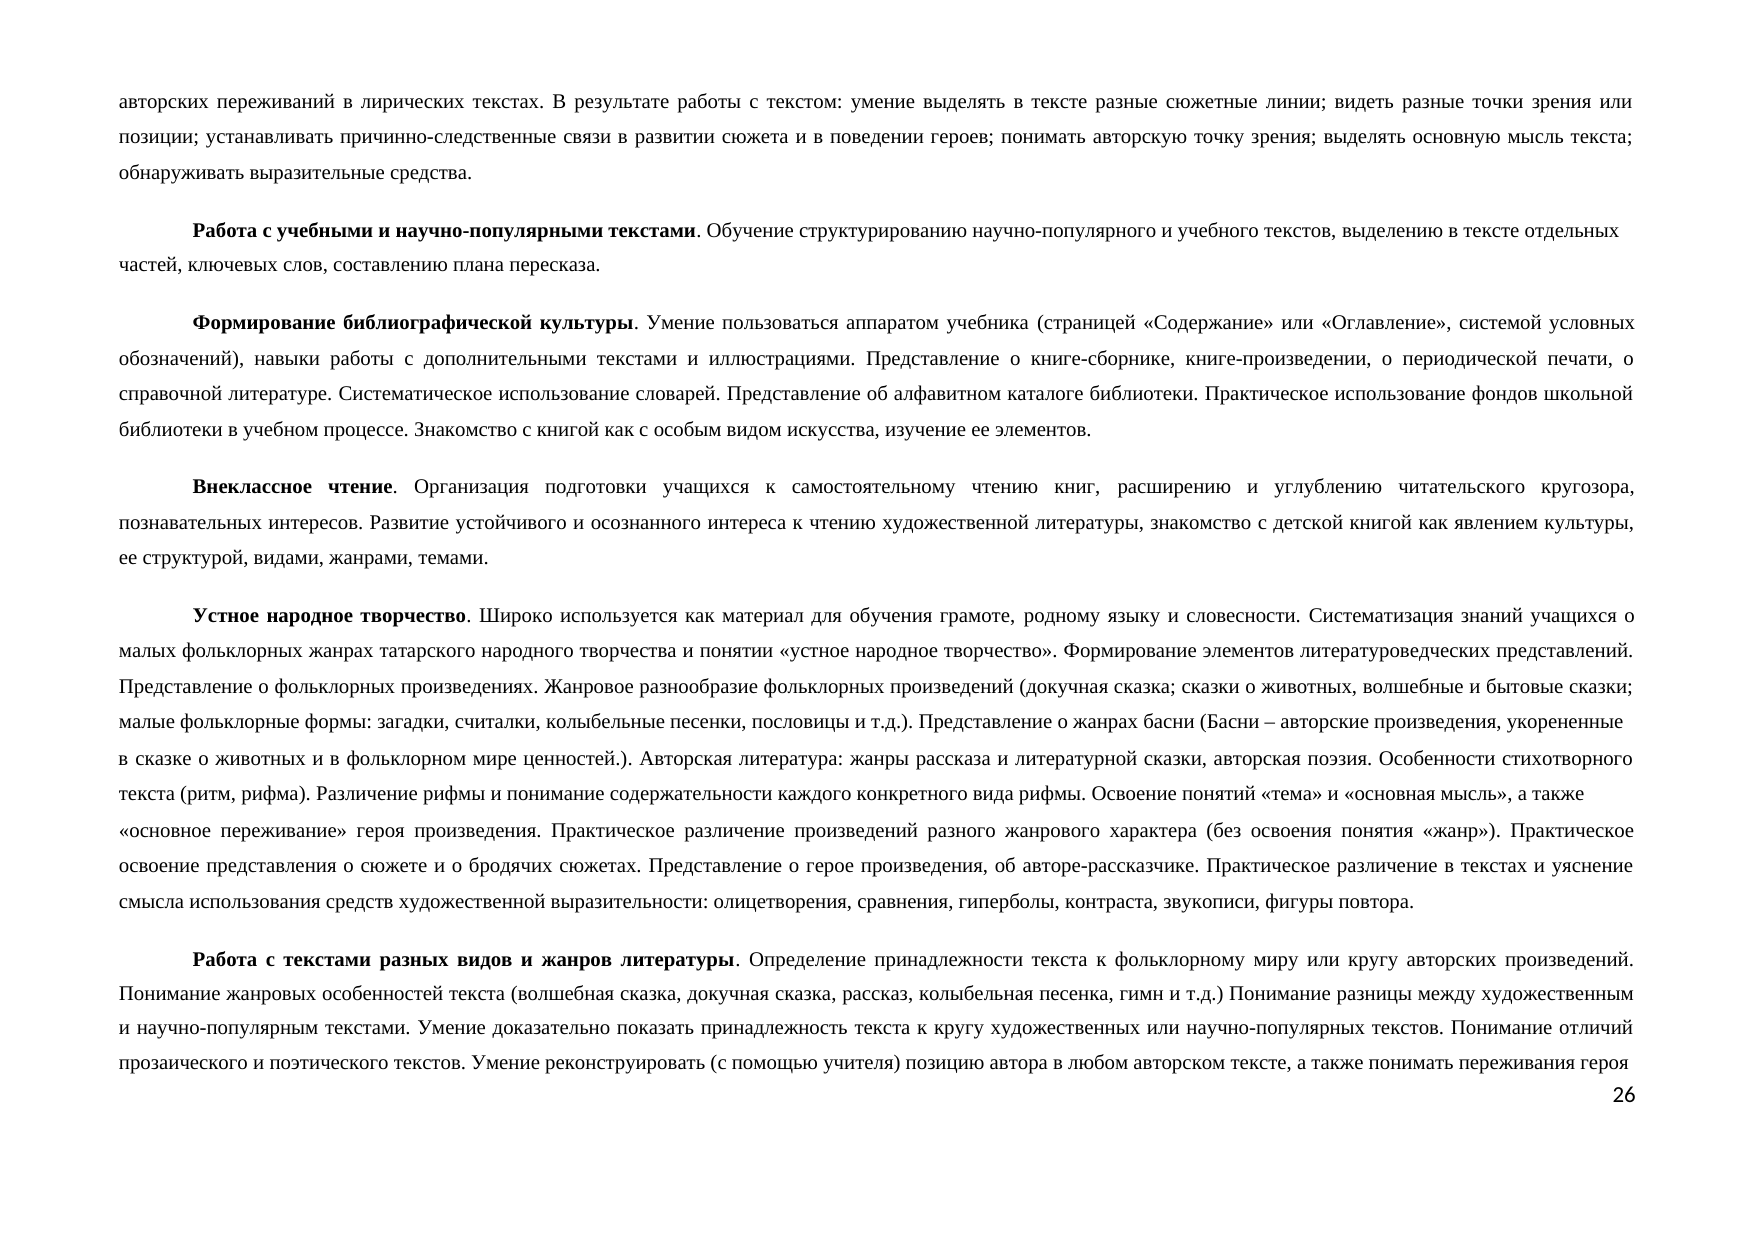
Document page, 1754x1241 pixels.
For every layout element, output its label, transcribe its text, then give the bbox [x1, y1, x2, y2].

text «основное переживание» героя произведения. Практическое различение произведений разного жанрового характера (без освоения понятия «жанр»). Практическое освоение представления о сюжете и о бродячих сюжетах. Представление о герое произведения, об авторе-рассказчике. Практическое различение в текстах и уяснение смысла использования средств художественной выразительности: олицетворения, сравнения, гиперболы, контраста, звукописи, фигуры повтора. [119, 818, 1635, 913]
text Работа с учебными и научно-популярными текстами. Обучение структурированию научно-популярного и учебного текстов, выделению в тексте отдельных частей, ключевых слов, составлению плана пересказа. [119, 217, 1635, 276]
text Внеклассное чтение. Организация подготовки учащихся к самостоятельному чтению книг, расширению и углублению читательского кругозора, познавательных интересов. Развитие устойчивого и осознанного интереса к чтению художественной литературы, знакомство с детской книгой как явлением культуры, ее структурой, видами, жанрами, темами. [119, 474, 1635, 569]
text Работа с текстами разных видов и жанров литературы. Определение принадлежности текста к фольклорному миру или кругу авторских произведений. Понимание жанровых особенностей текста (волшебная сказка, докучная сказка, рассказ, колыбельная песенка, гимн и т.д.) Понимание разницы между художественным и научно-популярным текстами. Умение доказательно показать принадлежность текста к кругу художественных или научно-популярных текстов. Понимание отличий прозаического и поэтического текстов. Умение реконструировать (с помощью учителя) позицию автора в любом авторском тексте, а также понимать переживания героя [119, 946, 1635, 1074]
text авторских переживаний в лирических текстах. В результате работы с текстом: умение выделять в тексте разные сюжетные линии; видеть разные точки зрения или позиции; устанавливать причинно-следственные связи в развитии сюжета и в поведении героев; понимать авторскую точку зрения; выделять основную мысль текста; обнаруживать выразительные средства. [119, 89, 1635, 184]
text 26 [118, 1084, 1635, 1107]
list сказке о животных и в фольклорном мире ценностей.). Авторская литература: жанры рассказа и литературной сказки, авторская поэзия. Особенности стихотворного текста (ритм, рифма). Различение рифмы и понимание содержательности каждого конкретного вида рифмы. Освоение понятий «тема» и «основная мысль», а также [118, 746, 1635, 805]
text Формирование библиографической культуры. Умение пользоваться аппаратом учебника (страницей «Содержание» или «Оглавление», системой условных обозначений), навыки работы с дополнительными текстами и иллюстрациями. Представление о книге-сборнике, книге-произведении, о периодической печати, о справочной литературе. Систематическое использование словарей. Представление об алфавитном каталоге библиотеки. Практическое использование фондов школьной библиотеки в учебном процессе. Знакомство с книгой как с особым видом искусства, изучение ее элементов. [119, 310, 1635, 441]
text Устное народное творчество. Широко используется как материал для обучения грамоте, родному языку и словесности. Систематизация знаний учащихся о малых фольклорных жанрах татарского народного творчества и понятии «устное народное творчество». Формирование элементов литературоведческих представлений. Представление о фольклорных произведениях. Жанровое разнообразие фольклорных произведений (докучная сказка; сказки о животных, волшебные и бытовые сказки; малые фольклорные формы: загадки, считалки, колыбельные песенки, пословицы и т.д.). Представление о жанрах басни (Басни – авторские произведения, укорененные [119, 603, 1635, 733]
